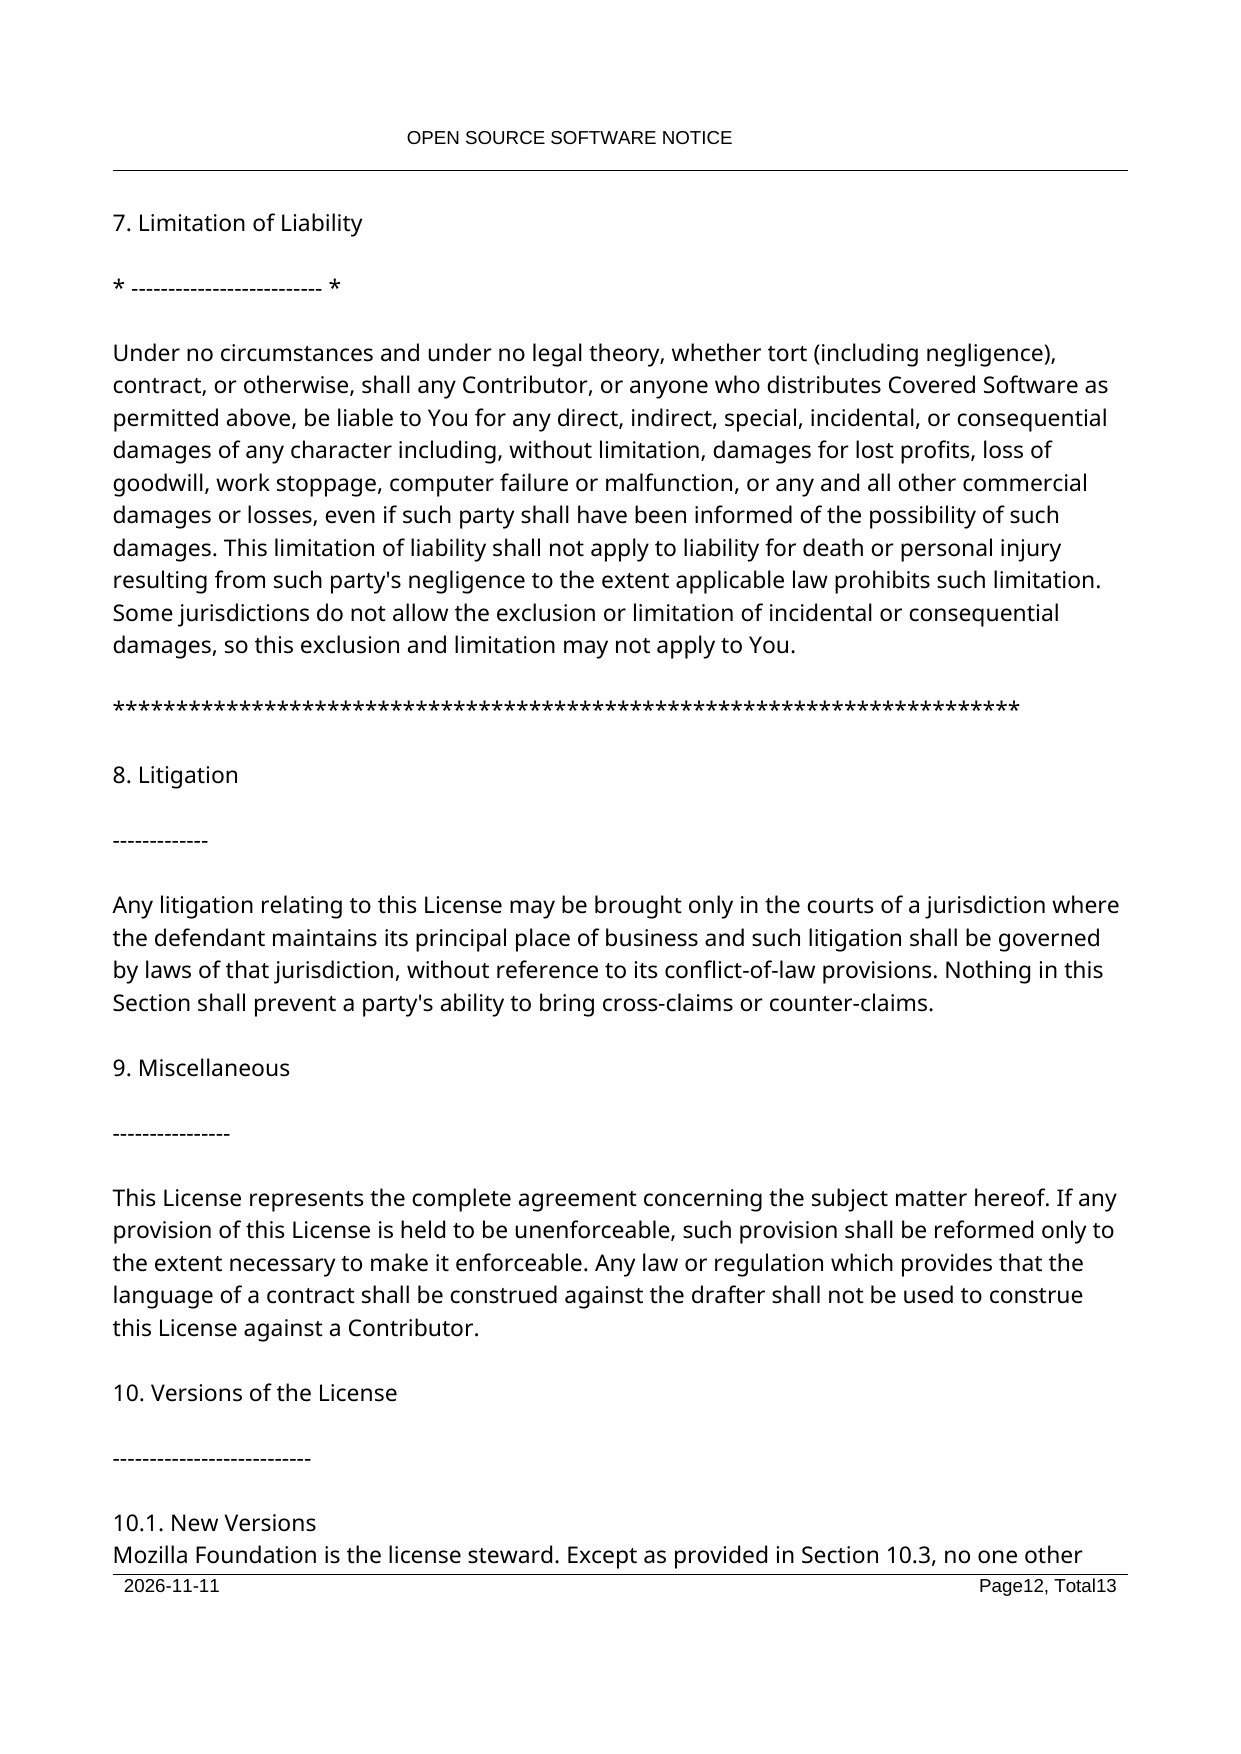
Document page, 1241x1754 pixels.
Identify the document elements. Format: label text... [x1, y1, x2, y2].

text --------------------------- [112, 1441, 1128, 1474]
text 7. Limitation of Liability [112, 206, 1128, 239]
text Any litigation relating to this License may be brought only in the courts of a jurisdiction where the defendant maintains its principal place of business and such litigation shall be governed by laws of that jurisdiction, without reference to its conflict-of-law provisions. Nothing in this Section shall prevent a party's ability to bring cross-claims or counter-claims. [112, 889, 1128, 1019]
text * -------------------------- * [112, 271, 1128, 304]
text 8. Litigation [112, 759, 1128, 791]
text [112, 1539, 1128, 1571]
text 10.1. New Versions [112, 1506, 1128, 1539]
text This License represents the complete agreement concerning the subject matter hereof. If any provision of this License is held to be unenforceable, such provision shall be reformed only to the extent necessary to make it enforceable. Any law or regulation which provides that the language of a contract shall be construed against the drafter shall not be used to construe this License against a Contributor. [112, 1181, 1128, 1344]
text 10. Versions of the License [112, 1376, 1128, 1409]
text ---------------- [112, 1116, 1128, 1149]
text Under no circumstances and under no legal theory, whether tort (including negligence), contract, or otherwise, shall any Contributor, or anyone who distributes Covered Software as permitted above, be liable to You for any direct, indirect, special, incidental, or consequential damages of any character including, without limitation, damages for lost profits, loss of goodwill, work stoppage, computer failure or malfunction, or any and all other commercial damages or losses, even if such party shall have been informed of the possibility of such damages. This limitation of liability shall not apply to liability for death or personal injury resulting from such party's negligence to the extent applicable law prohibits such limitation. Some jurisdictions do not allow the exclusion or limitation of incidental or consequential damages, so this exclusion and limitation may not apply to You. [112, 336, 1128, 661]
text ------------- [112, 824, 1128, 856]
text 9. Miscellaneous [112, 1051, 1128, 1084]
text ************************************************************************ [112, 694, 1128, 726]
